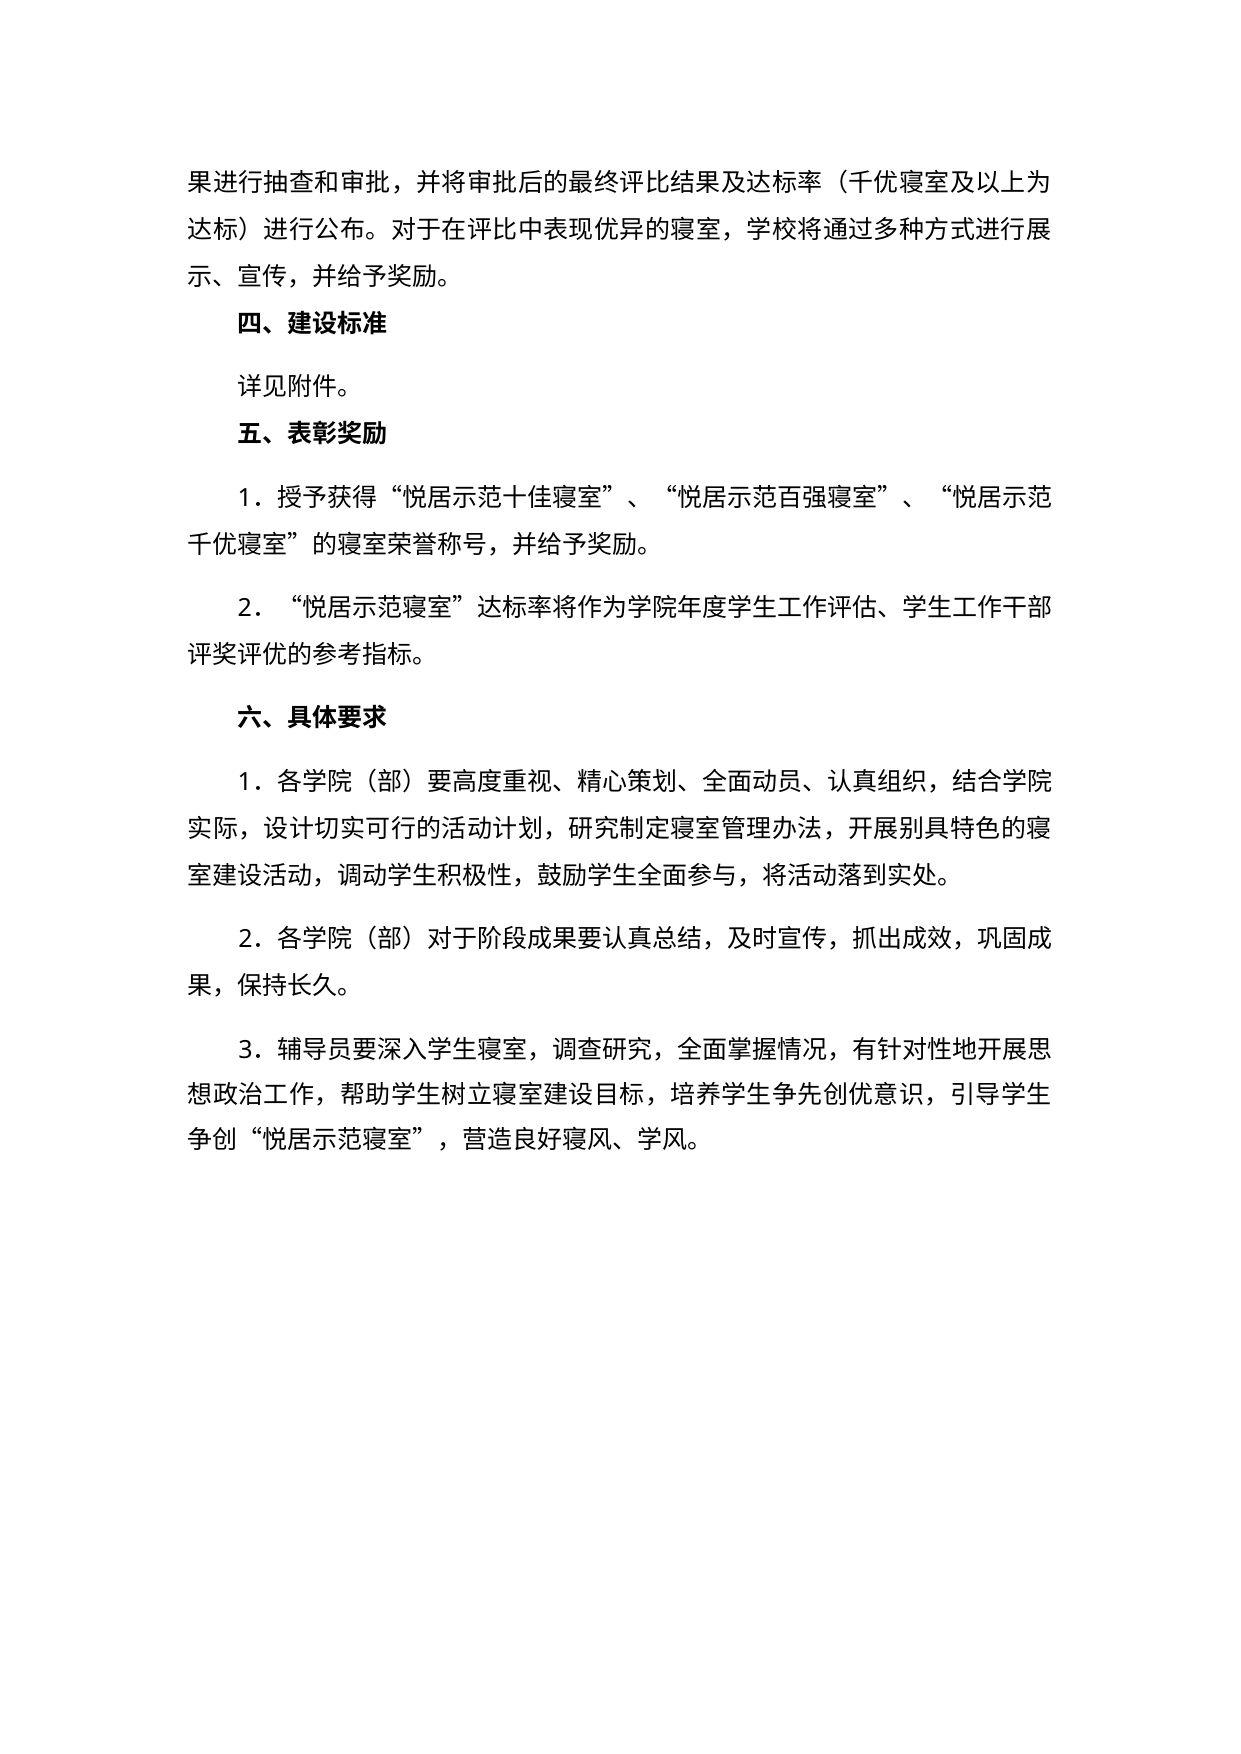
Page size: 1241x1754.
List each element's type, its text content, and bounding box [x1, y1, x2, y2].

text 详见附件。 [187, 367, 1053, 403]
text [187, 162, 1053, 292]
text 1．各学院（部）要高度重视、精心策划、全面动员、认真组织，结合学院实际，设计切实可行的活动计划，研究制定寝室管理办法，开展别具特色的寝室建设活动，调动学生积极性，鼓励学生全面参与，将活动落到实处。 [187, 761, 1053, 892]
text 1．授予获得“悦居示范十佳寝室”、“悦居示范百强寝室”、“悦居示范千优寝室”的寝室荣誉称号，并给予奖励。 [187, 477, 1053, 560]
text 2．“悦居示范寝室”达标率将作为学院年度学生工作评估、学生工作干部评奖评优的参考指标。 [187, 587, 1053, 671]
text 四、建设标准 [187, 303, 1053, 339]
text 3．辅导员要深入学生寝室，调查研究，全面掌握情况，有针对性地开展思想政治工作，帮助学生树立寝室建设目标，培养学生争先创优意识，引导学生争创“悦居示范寝室”，营造良好寝风、学风。 [187, 1029, 1053, 1156]
text 六、具体要求 [187, 698, 1053, 734]
text 2．各学院（部）对于阶段成果要认真总结，及时宣传，抓出成效，巩固成果，保持长久。 [187, 919, 1053, 1002]
text 五、表彰奖励 [187, 414, 1053, 450]
